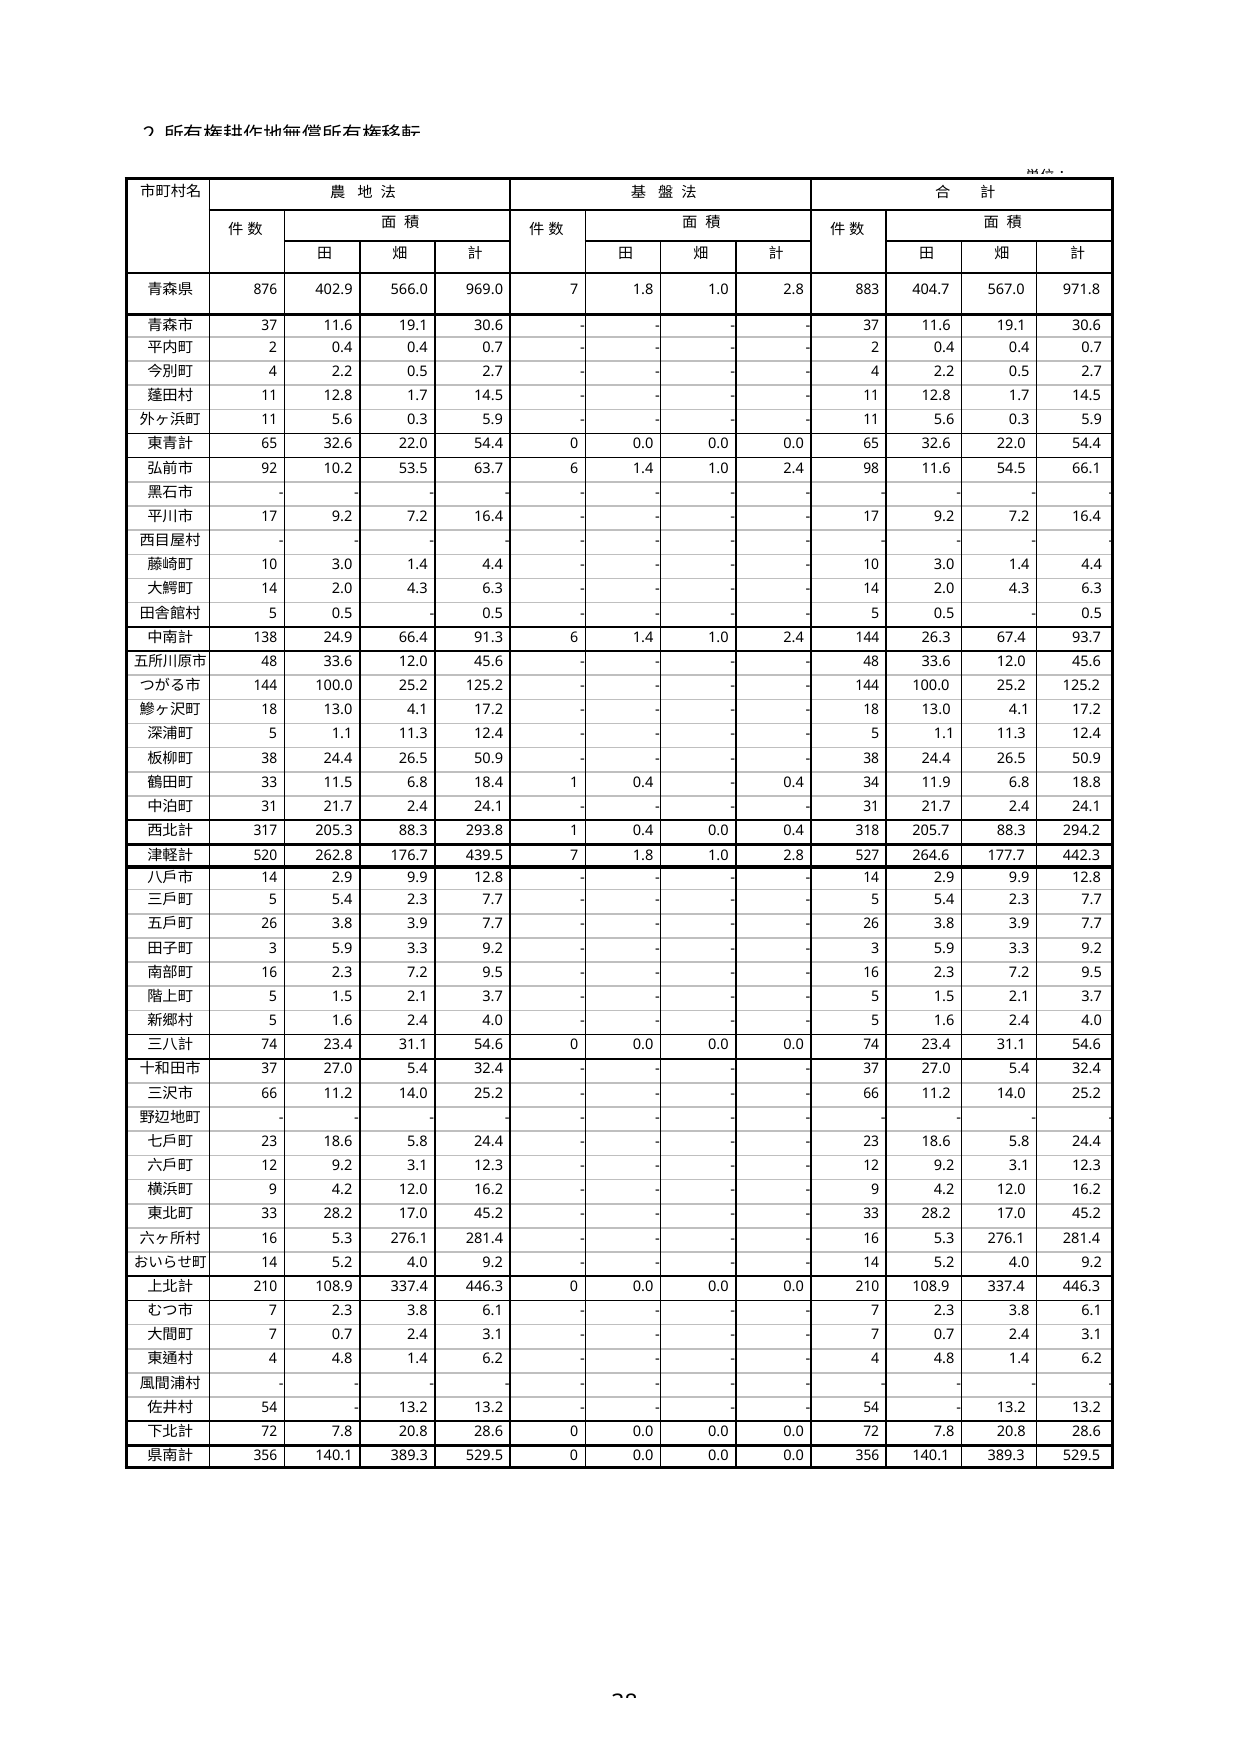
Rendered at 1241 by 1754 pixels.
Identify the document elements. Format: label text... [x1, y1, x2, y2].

table_cell 67.4 [962, 628, 1036, 650]
table_cell 3.7 [436, 987, 509, 1009]
table_cell - [962, 531, 1036, 553]
table_cell - [661, 362, 735, 384]
table_cell 23.4 [887, 1035, 961, 1058]
table_cell - [511, 531, 585, 553]
table_cell - [661, 869, 735, 889]
table_cell 21.7 [887, 797, 961, 819]
table_cell 2.7 [1037, 362, 1111, 384]
table_cell 1.7 [361, 386, 434, 408]
table_cell 4 [210, 362, 284, 384]
table_cell 13.0 [285, 700, 359, 723]
table_cell - [737, 531, 810, 553]
table_cell 11 [812, 386, 885, 408]
table_cell 45.2 [436, 1205, 509, 1227]
table_cell 4.0 [962, 1253, 1036, 1275]
table_cell 1.0 [661, 846, 735, 865]
table_cell 0.0 [661, 821, 735, 843]
table_cell - [511, 1253, 585, 1275]
table_cell 144 [812, 676, 885, 698]
table_cell 7.7 [1037, 890, 1111, 913]
table_cell 5 [210, 987, 284, 1009]
table_cell 5 [210, 1011, 284, 1034]
table_cell 0.0 [737, 1277, 810, 1299]
table_cell 140.1 [887, 1447, 961, 1466]
table_cell 0.0 [586, 1277, 660, 1299]
table_cell - [737, 1253, 810, 1275]
table_cell 4.1 [962, 700, 1036, 723]
table_cell 32.4 [436, 1060, 509, 1082]
table_cell 3.8 [962, 1301, 1036, 1324]
table_cell - [737, 1325, 810, 1348]
table_header 基 盤 法 [511, 180, 810, 209]
table_cell - [887, 531, 961, 553]
table_cell - [285, 1398, 359, 1420]
table_cell 3.3 [962, 939, 1036, 961]
table_cell 1.0 [661, 458, 735, 481]
table_cell 26.3 [887, 628, 961, 650]
table_cell 面 積 [285, 211, 509, 240]
table_cell - [511, 1350, 585, 1372]
table_cell 100.0 [887, 676, 961, 698]
table_cell - [511, 1108, 585, 1130]
table_cell 108.9 [887, 1277, 961, 1299]
table_cell 38 [210, 748, 284, 771]
table_cell - [210, 483, 284, 505]
table_cell 567.0 [962, 274, 1036, 313]
table_cell 2.3 [887, 1301, 961, 1324]
table_cell 33.6 [887, 652, 961, 674]
table_cell 4.1 [361, 700, 434, 723]
table_cell 2 [812, 338, 885, 360]
table_cell 54.6 [1037, 1035, 1111, 1058]
table_cell 2.3 [887, 963, 961, 985]
table_cell - [661, 700, 735, 723]
table_cell 0.4 [962, 338, 1036, 360]
table_cell 12.0 [962, 1180, 1036, 1203]
table_cell 7.8 [887, 1422, 961, 1444]
table_cell 14 [210, 1253, 284, 1275]
table_cell 23.4 [285, 1035, 359, 1058]
table_cell 12 [812, 1156, 885, 1179]
table_cell 7 [210, 1325, 284, 1348]
table_cell 18.6 [285, 1132, 359, 1154]
table_cell 0.0 [586, 1035, 660, 1058]
table_cell 0.0 [586, 1422, 660, 1444]
table_cell - [586, 362, 660, 384]
table_cell 十和田市 [128, 1060, 209, 1082]
table_cell 45.6 [436, 652, 509, 674]
table_cell 74 [210, 1035, 284, 1058]
table_cell - [737, 410, 810, 433]
table_cell 32.6 [887, 434, 961, 457]
table_cell - [737, 724, 810, 747]
table_cell 鶴田町 [128, 773, 209, 795]
table_cell 0.0 [661, 1447, 735, 1466]
table_cell 527 [812, 846, 885, 865]
table_cell 14 [210, 579, 284, 602]
table_cell 11.2 [285, 1084, 359, 1106]
table_cell 12.0 [962, 652, 1036, 674]
table_cell 5.9 [887, 939, 961, 961]
table_cell 7.7 [436, 915, 509, 937]
table_cell - [285, 1108, 359, 1130]
table_cell おいらせ町 [128, 1253, 209, 1275]
table_cell 東通村 [128, 1350, 209, 1372]
table_cell - [586, 676, 660, 698]
table_cell 上北計 [128, 1277, 209, 1299]
table_cell 16.4 [1037, 507, 1111, 529]
table_cell - [586, 410, 660, 433]
table_cell - [210, 1108, 284, 1130]
table_cell - [737, 797, 810, 819]
table_cell - [661, 773, 735, 795]
table_cell 12 [210, 1156, 284, 1179]
table_cell 11 [210, 410, 284, 433]
table_cell 13.2 [436, 1398, 509, 1420]
table_cell 4.4 [1037, 555, 1111, 578]
table_cell 529.5 [1037, 1447, 1111, 1466]
table_cell - [661, 1374, 735, 1396]
table_cell 32.6 [285, 434, 359, 457]
table_cell 七⼾町 [128, 1132, 209, 1154]
table_cell 3.1 [1037, 1325, 1111, 1348]
table_cell - [661, 652, 735, 674]
table_cell - [586, 1350, 660, 1372]
table_cell 2.3 [285, 963, 359, 985]
table_cell 1 [511, 821, 585, 843]
table_cell - [511, 410, 585, 433]
table_cell 1 [511, 773, 585, 795]
table_cell - [511, 1374, 585, 1396]
table_cell - [661, 316, 735, 336]
table_cell 7 [812, 1301, 885, 1324]
table_cell 大鰐町 [128, 579, 209, 602]
table_cell 100.0 [285, 676, 359, 698]
table_cell - [737, 676, 810, 698]
table_cell 件 数 [210, 211, 284, 272]
table_cell 中南計 [128, 628, 209, 650]
table_cell 25.2 [361, 676, 434, 698]
table_cell 0.0 [737, 1035, 810, 1058]
table_cell - [661, 1350, 735, 1372]
table_cell 98 [812, 458, 885, 481]
table_cell 0.0 [586, 1447, 660, 1466]
table_cell 0.5 [436, 603, 509, 626]
table_cell - [661, 1060, 735, 1082]
table_cell 54.5 [962, 458, 1036, 481]
table_cell 藤崎町 [128, 555, 209, 578]
table_cell - [661, 748, 735, 771]
table_cell 9.2 [285, 507, 359, 529]
table_cell 3.8 [361, 1301, 434, 1324]
table_cell 0.0 [661, 1422, 735, 1444]
table_cell - [586, 1108, 660, 1130]
table_cell 30.6 [436, 316, 509, 336]
table_cell 65 [210, 434, 284, 457]
table_cell 262.8 [285, 846, 359, 865]
table_cell - [586, 603, 660, 626]
table_cell - [1037, 483, 1111, 505]
table_cell 31.1 [962, 1035, 1036, 1058]
table_cell - [511, 700, 585, 723]
table_cell 27.0 [285, 1060, 359, 1082]
table_cell - [511, 1180, 585, 1203]
table_cell 33.6 [285, 652, 359, 674]
table_cell 9.2 [887, 1156, 961, 1179]
table_cell 7.7 [1037, 915, 1111, 937]
table_cell 0 [511, 1447, 585, 1466]
table_cell 1.5 [285, 987, 359, 1009]
table_cell 0.5 [285, 603, 359, 626]
table_cell 37 [812, 1060, 885, 1082]
table_cell 弘前市 [128, 458, 209, 481]
table_cell - [1037, 531, 1111, 553]
table_cell 1.4 [586, 628, 660, 650]
table_cell - [511, 1011, 585, 1034]
table_cell - [887, 1108, 961, 1130]
table_cell 14 [210, 869, 284, 889]
table_cell 11.5 [285, 773, 359, 795]
table_cell - [737, 1374, 810, 1396]
table_cell - [586, 507, 660, 529]
table_cell 16 [812, 963, 885, 985]
table_cell 66 [812, 1084, 885, 1106]
table_cell - [511, 1156, 585, 1179]
table_cell 54.4 [1037, 434, 1111, 457]
table_cell 883 [812, 274, 885, 313]
table_cell 3.8 [887, 915, 961, 937]
table_cell 92 [210, 458, 284, 481]
table_cell 446.3 [1037, 1277, 1111, 1299]
table_cell - [737, 652, 810, 674]
table_cell 11 [812, 410, 885, 433]
table_cell - [511, 797, 585, 819]
table_cell 18.8 [1037, 773, 1111, 795]
table_cell - [661, 676, 735, 698]
table_cell ⻘森県 [128, 274, 209, 313]
table_cell 風間浦村 [128, 1374, 209, 1396]
table_cell 25.2 [1037, 1084, 1111, 1106]
table_cell 276.1 [361, 1229, 434, 1251]
table_cell 2.4 [361, 797, 434, 819]
table_cell 5.6 [285, 410, 359, 433]
table_cell 3.3 [361, 939, 434, 961]
table_cell - [737, 316, 810, 336]
table_cell 18 [812, 700, 885, 723]
table_cell 2.3 [962, 890, 1036, 913]
table_cell - [737, 386, 810, 408]
table_cell 面 積 [887, 211, 1111, 240]
table_cell 0.7 [887, 1325, 961, 1348]
table_cell 22.0 [361, 434, 434, 457]
table_cell 2.0 [285, 579, 359, 602]
table_cell 11.2 [887, 1084, 961, 1106]
table_cell 50.9 [1037, 748, 1111, 771]
table_cell ⻄北計 [128, 821, 209, 843]
table_cell 16 [812, 1229, 885, 1251]
table_cell 20.8 [962, 1422, 1036, 1444]
table_cell 0.4 [586, 821, 660, 843]
table_cell - [737, 700, 810, 723]
table_cell 14 [812, 1253, 885, 1275]
table_cell 1.1 [887, 724, 961, 747]
table_cell - [737, 362, 810, 384]
table_cell - [210, 1374, 284, 1396]
table_cell 566.0 [361, 274, 434, 313]
table_cell 2.2 [887, 362, 961, 384]
table_cell - [285, 1374, 359, 1396]
table_cell 3.1 [962, 1156, 1036, 1179]
table_cell - [511, 1398, 585, 1420]
table_cell 7.7 [436, 890, 509, 913]
table_cell 17 [210, 507, 284, 529]
table_cell 10 [210, 555, 284, 578]
table_cell 0.0 [737, 1447, 810, 1466]
table_cell - [812, 1108, 885, 1130]
table_cell - [586, 869, 660, 889]
table_cell - [962, 1108, 1036, 1130]
table_cell - [737, 338, 810, 360]
table_cell 5 [210, 603, 284, 626]
table_cell 階上町 [128, 987, 209, 1009]
table_cell 5 [210, 890, 284, 913]
table_cell - [586, 1156, 660, 1179]
table_cell 畑 [361, 242, 434, 272]
table_cell 14 [812, 579, 885, 602]
table_cell 五所川原市 [128, 652, 209, 674]
table_cell 5.9 [1037, 410, 1111, 433]
table_cell 5 [812, 724, 885, 747]
table_cell - [1037, 1374, 1111, 1396]
table_cell 7 [210, 1301, 284, 1324]
table_cell 20.8 [361, 1422, 434, 1444]
table_cell 28.6 [1037, 1422, 1111, 1444]
table_cell 37 [812, 316, 885, 336]
table_cell 356 [812, 1447, 885, 1466]
table_cell 12.3 [1037, 1156, 1111, 1179]
table_cell 4.2 [887, 1180, 961, 1203]
table_cell 1.8 [586, 846, 660, 865]
table_cell 439.5 [436, 846, 509, 865]
table_cell 520 [210, 846, 284, 865]
table_cell 4.3 [962, 579, 1036, 602]
table_cell - [661, 1084, 735, 1106]
table_cell 1.4 [962, 1350, 1036, 1372]
table_cell 402.9 [285, 274, 359, 313]
table_cell 0.4 [737, 821, 810, 843]
table_cell 7.8 [285, 1422, 359, 1444]
table_cell 6.8 [962, 773, 1036, 795]
table_cell 17 [812, 507, 885, 529]
table_cell 26 [210, 915, 284, 937]
table_cell - [661, 555, 735, 578]
table_cell - [586, 890, 660, 913]
table_cell 3.1 [361, 1156, 434, 1179]
table_cell 9.9 [962, 869, 1036, 889]
table_cell 6.3 [436, 579, 509, 602]
table_cell 7.2 [962, 507, 1036, 529]
table_cell - [511, 1205, 585, 1227]
table_cell 293.8 [436, 821, 509, 843]
table_cell - [511, 676, 585, 698]
table_cell - [661, 1205, 735, 1227]
table_cell 4.0 [361, 1253, 434, 1275]
table_cell 294.2 [1037, 821, 1111, 843]
table_cell 13.2 [1037, 1398, 1111, 1420]
table_cell - [887, 483, 961, 505]
table_cell - [586, 1132, 660, 1154]
table_cell 計 [1037, 242, 1111, 272]
table_cell 2.4 [361, 1325, 434, 1348]
table_cell 5.3 [285, 1229, 359, 1251]
table_cell 9.5 [1037, 963, 1111, 985]
table_cell 14.5 [1037, 386, 1111, 408]
table_cell - [661, 579, 735, 602]
table_cell 3.1 [436, 1325, 509, 1348]
table_cell 1.8 [586, 274, 660, 313]
table_cell 7 [511, 846, 585, 865]
table_cell - [737, 1205, 810, 1227]
table_cell - [586, 1301, 660, 1324]
table_cell 210 [812, 1277, 885, 1299]
table_cell 9.9 [361, 869, 434, 889]
table_cell - [737, 1350, 810, 1372]
table_cell - [511, 1060, 585, 1082]
table_cell - [962, 603, 1036, 626]
table_cell - [661, 1253, 735, 1275]
table_cell - [737, 1011, 810, 1034]
table_cell - [737, 939, 810, 961]
table_cell 17.0 [361, 1205, 434, 1227]
table_cell 佐井村 [128, 1398, 209, 1420]
table_cell 65 [812, 434, 885, 457]
table_cell 新郷村 [128, 1011, 209, 1034]
table_cell - [661, 507, 735, 529]
table_cell 529.5 [436, 1447, 509, 1466]
table_cell 18.6 [887, 1132, 961, 1154]
table_cell 4.2 [285, 1180, 359, 1203]
table_cell 88.3 [361, 821, 434, 843]
table_cell 144 [210, 676, 284, 698]
table_cell 14.0 [361, 1084, 434, 1106]
table_cell - [511, 1084, 585, 1106]
table_cell 11.6 [285, 316, 359, 336]
table_cell - [586, 1398, 660, 1420]
table_cell 6 [511, 628, 585, 650]
table_cell - [511, 869, 585, 889]
table_cell 5 [210, 724, 284, 747]
table_cell - [661, 890, 735, 913]
table_cell 25.2 [962, 676, 1036, 698]
table_cell 140.1 [285, 1447, 359, 1466]
table_cell 11.6 [887, 316, 961, 336]
table_cell 2.8 [737, 274, 810, 313]
table_cell 五⼾町 [128, 915, 209, 937]
table_cell 2.3 [285, 1301, 359, 1324]
table_cell 264.6 [887, 846, 961, 865]
table_cell 2.7 [436, 362, 509, 384]
table_cell - [737, 483, 810, 505]
table_cell 969.0 [436, 274, 509, 313]
table_cell 板柳町 [128, 748, 209, 771]
table_cell 5.9 [285, 939, 359, 961]
table_cell 2.3 [361, 890, 434, 913]
table_cell 0.3 [962, 410, 1036, 433]
table_cell - [361, 1108, 434, 1130]
table_cell 4.0 [1037, 1011, 1111, 1034]
table_cell - [586, 963, 660, 985]
table_cell 24.9 [285, 628, 359, 650]
table_cell - [962, 1374, 1036, 1396]
table_cell - [285, 531, 359, 553]
table_cell 鰺ヶ沢町 [128, 700, 209, 723]
table_cell 53.5 [361, 458, 434, 481]
table_cell - [737, 1060, 810, 1082]
table_cell - [737, 507, 810, 529]
table_cell 9.2 [1037, 939, 1111, 961]
table_cell - [511, 507, 585, 529]
table_cell 23 [812, 1132, 885, 1154]
table_cell - [737, 555, 810, 578]
table_cell 7.2 [361, 507, 434, 529]
table_cell 24.4 [285, 748, 359, 771]
table_cell 2.9 [285, 869, 359, 889]
table_cell 2.4 [962, 797, 1036, 819]
table_cell 0.0 [737, 1422, 810, 1444]
table_cell 南部町 [128, 963, 209, 985]
table_cell 0.7 [285, 1325, 359, 1348]
table_cell 2.4 [361, 1011, 434, 1034]
table_cell 5 [812, 603, 885, 626]
table_cell 六⼾町 [128, 1156, 209, 1179]
table_cell - [1037, 1108, 1111, 1130]
table_header 合 計 [812, 180, 1111, 209]
table_cell 1.4 [586, 458, 660, 481]
table_cell - [511, 939, 585, 961]
table_cell 5.4 [962, 1060, 1036, 1082]
table_cell - [737, 1398, 810, 1420]
table_cell 9.2 [887, 507, 961, 529]
table_cell 11.9 [887, 773, 961, 795]
table_cell 9 [812, 1180, 885, 1203]
table_cell - [661, 724, 735, 747]
table_cell 34 [812, 773, 885, 795]
table_cell 6.2 [1037, 1350, 1111, 1372]
table_cell 0.5 [962, 362, 1036, 384]
table_cell ⻄目屋村 [128, 531, 209, 553]
table_cell 12.8 [285, 386, 359, 408]
table_cell 12.3 [436, 1156, 509, 1179]
table_cell 3.9 [962, 915, 1036, 937]
table_cell - [661, 1301, 735, 1324]
table_cell - [737, 1301, 810, 1324]
table_cell - [586, 915, 660, 937]
table_cell 16 [210, 963, 284, 985]
table_cell 25.2 [436, 1084, 509, 1106]
table_cell 六ヶ所村 [128, 1229, 209, 1251]
table_cell 今別町 [128, 362, 209, 384]
table_cell 田 [285, 242, 359, 272]
table_cell - [737, 987, 810, 1009]
table_cell 1.5 [887, 987, 961, 1009]
table_cell 4.8 [887, 1350, 961, 1372]
table_cell 9.2 [1037, 1253, 1111, 1275]
table_cell - [586, 1084, 660, 1106]
table_cell 0 [511, 434, 585, 457]
table_cell - [661, 963, 735, 985]
table_cell 48 [812, 652, 885, 674]
table_cell 13.0 [887, 700, 961, 723]
table_cell 125.2 [1037, 676, 1111, 698]
table_cell 6 [511, 458, 585, 481]
table_cell - [511, 963, 585, 985]
table_cell 計 [436, 242, 509, 272]
table_cell 5 [812, 987, 885, 1009]
table_cell 三⼾町 [128, 890, 209, 913]
table_cell - [887, 1398, 961, 1420]
table_cell - [737, 1156, 810, 1179]
table_cell - [661, 386, 735, 408]
table_cell - [737, 1084, 810, 1106]
table_cell - [661, 797, 735, 819]
table_cell 0.3 [361, 410, 434, 433]
table_cell 17.2 [436, 700, 509, 723]
table_cell 3.8 [285, 915, 359, 937]
table_cell 件 数 [812, 211, 885, 272]
table_cell - [511, 987, 585, 1009]
table_cell 138 [210, 628, 284, 650]
table_cell 26 [812, 915, 885, 937]
table_cell 9.2 [285, 1156, 359, 1179]
table_cell 3.0 [887, 555, 961, 578]
table_cell 24.4 [887, 748, 961, 771]
table_cell - [661, 1229, 735, 1251]
table_cell 10.2 [285, 458, 359, 481]
table_cell 50.9 [436, 748, 509, 771]
table_cell 下北計 [128, 1422, 209, 1444]
table_cell 32.4 [1037, 1060, 1111, 1082]
table_cell 5.6 [887, 410, 961, 433]
table_cell 1.4 [361, 1350, 434, 1372]
table_cell 37 [210, 316, 284, 336]
table_cell 6.2 [436, 1350, 509, 1372]
table_cell 2.4 [737, 458, 810, 481]
table_cell - [511, 316, 585, 336]
table_cell 2.8 [737, 846, 810, 865]
table_cell 野辺地町 [128, 1108, 209, 1130]
table_cell 大間町 [128, 1325, 209, 1348]
table_cell - [586, 1180, 660, 1203]
table_cell 0.4 [887, 338, 961, 360]
table_cell 72 [210, 1422, 284, 1444]
table_cell - [737, 1229, 810, 1251]
table_cell - [737, 890, 810, 913]
table_cell ⿊⽯市 [128, 483, 209, 505]
table_cell - [661, 1398, 735, 1420]
table_cell 48 [210, 652, 284, 674]
table_header 市町村名 [128, 180, 209, 272]
table_cell 0.0 [661, 1277, 735, 1299]
table_cell 1.6 [285, 1011, 359, 1034]
table_cell 3 [210, 939, 284, 961]
table_cell - [586, 1205, 660, 1227]
table_cell - [511, 338, 585, 360]
table_cell 5.4 [887, 890, 961, 913]
table_cell - [661, 939, 735, 961]
table_cell 5 [812, 1011, 885, 1034]
table_cell - [586, 987, 660, 1009]
table_cell 蓬田村 [128, 386, 209, 408]
table_cell 66.1 [1037, 458, 1111, 481]
table_cell 畑 [962, 242, 1036, 272]
table_cell 24.4 [436, 1132, 509, 1154]
table_cell - [285, 483, 359, 505]
table_cell - [586, 1060, 660, 1082]
table_cell - [962, 483, 1036, 505]
table_cell 三沢市 [128, 1084, 209, 1106]
table_cell 16 [210, 1229, 284, 1251]
table_cell 11.3 [962, 724, 1036, 747]
table_cell - [661, 1156, 735, 1179]
table_cell 外ヶ浜町 [128, 410, 209, 433]
table_cell 74 [812, 1035, 885, 1058]
table_cell - [511, 362, 585, 384]
table_cell - [511, 1132, 585, 1154]
table_cell 6.3 [1037, 579, 1111, 602]
table_cell 田 [887, 242, 961, 272]
table_cell 125.2 [436, 676, 509, 698]
table_cell 1.4 [361, 555, 434, 578]
table_cell - [436, 483, 509, 505]
table_cell - [511, 483, 585, 505]
table_cell 0.4 [361, 338, 434, 360]
table_cell 205.7 [887, 821, 961, 843]
table_cell 4.0 [436, 1011, 509, 1034]
table_cell - [586, 939, 660, 961]
table_cell 54 [210, 1398, 284, 1420]
table_cell - [661, 987, 735, 1009]
table_cell 17.0 [962, 1205, 1036, 1227]
table_cell 計 [737, 242, 810, 272]
table_cell 66 [210, 1084, 284, 1106]
table_cell 14 [812, 869, 885, 889]
table_cell 17.2 [1037, 700, 1111, 723]
table_cell 281.4 [436, 1229, 509, 1251]
table_cell - [586, 338, 660, 360]
table_cell 4.8 [285, 1350, 359, 1372]
table_cell 91.3 [436, 628, 509, 650]
table_cell - [511, 652, 585, 674]
table_cell - [511, 724, 585, 747]
table_cell 11.3 [361, 724, 434, 747]
table_cell - [737, 579, 810, 602]
table_cell 田 [586, 242, 660, 272]
table_cell 5.8 [962, 1132, 1036, 1154]
table_cell 971.8 [1037, 274, 1111, 313]
table_cell ⻘森市 [128, 316, 209, 336]
table_cell 31.1 [361, 1035, 434, 1058]
table_cell 0.4 [737, 773, 810, 795]
table_cell - [511, 603, 585, 626]
table_cell 446.3 [436, 1277, 509, 1299]
table_cell ⼋⼾市 [128, 869, 209, 889]
table_cell 0.7 [1037, 338, 1111, 360]
table_cell 28.2 [285, 1205, 359, 1227]
table_cell 14.0 [962, 1084, 1036, 1106]
table_cell 318 [812, 821, 885, 843]
table_cell 1.1 [285, 724, 359, 747]
table_cell - [586, 1325, 660, 1348]
table_cell 0.4 [586, 773, 660, 795]
table_cell 144 [812, 628, 885, 650]
table_cell 28.2 [887, 1205, 961, 1227]
table_cell 12.8 [1037, 869, 1111, 889]
table_cell 田舎館村 [128, 603, 209, 626]
table_cell 24.1 [1037, 797, 1111, 819]
table_cell 畑 [661, 242, 735, 272]
table_cell 45.6 [1037, 652, 1111, 674]
table_cell つがる市 [128, 676, 209, 698]
table_cell 7 [812, 1325, 885, 1348]
table_cell 389.3 [361, 1447, 434, 1466]
table_cell 16.2 [1037, 1180, 1111, 1203]
table_cell 31 [210, 797, 284, 819]
table_cell 12.8 [887, 386, 961, 408]
table_cell - [361, 531, 434, 553]
table_cell 22.0 [962, 434, 1036, 457]
table_cell 27.0 [887, 1060, 961, 1082]
table_cell 21.7 [285, 797, 359, 819]
table_cell - [586, 531, 660, 553]
table_cell - [661, 531, 735, 553]
table_cell 2.1 [962, 987, 1036, 1009]
table_cell - [511, 555, 585, 578]
table_cell 1.4 [962, 555, 1036, 578]
table_cell 93.7 [1037, 628, 1111, 650]
table_cell 13.2 [361, 1398, 434, 1420]
table_cell 205.3 [285, 821, 359, 843]
table_cell 356 [210, 1447, 284, 1466]
table_cell 0.7 [436, 338, 509, 360]
table_cell 404.7 [887, 274, 961, 313]
table_cell 6.1 [436, 1301, 509, 1324]
table_cell 4.4 [436, 555, 509, 578]
table_cell 5.9 [436, 410, 509, 433]
table_cell 337.4 [361, 1277, 434, 1299]
table_cell 1.7 [962, 386, 1036, 408]
table_cell 317 [210, 821, 284, 843]
table_cell 88.3 [962, 821, 1036, 843]
table_cell 108.9 [285, 1277, 359, 1299]
table_cell 12.0 [361, 1180, 434, 1203]
table_cell 16.2 [436, 1180, 509, 1203]
table_cell 0.0 [586, 434, 660, 457]
table_cell 東⻘計 [128, 434, 209, 457]
table_cell 5.2 [887, 1253, 961, 1275]
table_cell 54.6 [436, 1035, 509, 1058]
table_cell 45.2 [1037, 1205, 1111, 1227]
table_cell 24.1 [436, 797, 509, 819]
table_cell 12.0 [361, 652, 434, 674]
table_cell 210 [210, 1277, 284, 1299]
table_cell 72 [812, 1422, 885, 1444]
table_cell 5.4 [361, 1060, 434, 1082]
table_cell 5.4 [285, 890, 359, 913]
table_cell 3.0 [285, 555, 359, 578]
table_cell 2.0 [887, 579, 961, 602]
table_cell 442.3 [1037, 846, 1111, 865]
table_cell - [812, 531, 885, 553]
table_cell - [586, 386, 660, 408]
table_cell - [586, 316, 660, 336]
table_cell 176.7 [361, 846, 434, 865]
table_cell 1.0 [661, 274, 735, 313]
table_cell 14.5 [436, 386, 509, 408]
table_cell - [511, 1301, 585, 1324]
table_cell - [661, 1180, 735, 1203]
table_cell 28.6 [436, 1422, 509, 1444]
table_cell 0 [511, 1035, 585, 1058]
table_cell 12.4 [436, 724, 509, 747]
table_cell - [511, 1229, 585, 1251]
table_cell - [737, 915, 810, 937]
table_cell 田子町 [128, 939, 209, 961]
table_cell - [661, 410, 735, 433]
table_cell 37 [210, 1060, 284, 1082]
table_cell 0.0 [737, 434, 810, 457]
table_cell 0.5 [887, 603, 961, 626]
table_cell 3 [812, 939, 885, 961]
table_cell 276.1 [962, 1229, 1036, 1251]
table_header 農 地 法 [210, 180, 509, 209]
table_cell 38 [812, 748, 885, 771]
table_cell 東北町 [128, 1205, 209, 1227]
table_cell 177.7 [962, 846, 1036, 865]
table_cell 5.8 [361, 1132, 434, 1154]
table_cell - [661, 338, 735, 360]
table_cell - [210, 531, 284, 553]
table_cell - [586, 700, 660, 723]
table_cell 19.1 [361, 316, 434, 336]
table_cell - [586, 1011, 660, 1034]
table_cell 337.4 [962, 1277, 1036, 1299]
table_cell 9.2 [436, 1253, 509, 1275]
table_cell - [661, 483, 735, 505]
table_cell - [586, 1374, 660, 1396]
table_cell - [511, 1325, 585, 1348]
table_cell 4.3 [361, 579, 434, 602]
table_cell - [511, 386, 585, 408]
table_cell 4 [210, 1350, 284, 1372]
table_cell 12.4 [1037, 724, 1111, 747]
table_cell 県南計 [128, 1447, 209, 1466]
table_cell - [737, 603, 810, 626]
table_cell 2.9 [887, 869, 961, 889]
table_cell 4 [812, 362, 885, 384]
table_cell - [586, 724, 660, 747]
table_cell - [737, 869, 810, 889]
table_cell 10 [812, 555, 885, 578]
table_cell 6.1 [1037, 1301, 1111, 1324]
table_cell 1.6 [887, 1011, 961, 1034]
table_cell 281.4 [1037, 1229, 1111, 1251]
table_cell 2 [210, 338, 284, 360]
table_cell - [812, 483, 885, 505]
table_cell - [436, 1374, 509, 1396]
table_cell 2.2 [285, 362, 359, 384]
table_cell 389.3 [962, 1447, 1036, 1466]
table_cell 2.4 [962, 1011, 1036, 1034]
table_cell 12.8 [436, 869, 509, 889]
table_cell 33 [812, 1205, 885, 1227]
table_cell - [661, 1011, 735, 1034]
table_cell 平川市 [128, 507, 209, 529]
table_cell 5.3 [887, 1229, 961, 1251]
table_cell 9.2 [436, 939, 509, 961]
table_cell 26.5 [962, 748, 1036, 771]
table_cell 平内町 [128, 338, 209, 360]
table_cell 63.7 [436, 458, 509, 481]
table_cell 7.2 [962, 963, 1036, 985]
table_cell 0.5 [361, 362, 434, 384]
table_cell - [586, 555, 660, 578]
table_cell 18.4 [436, 773, 509, 795]
table_cell - [812, 1374, 885, 1396]
table_cell 0.4 [285, 338, 359, 360]
table_cell - [661, 603, 735, 626]
table_cell 5 [812, 890, 885, 913]
table_cell 11.6 [887, 458, 961, 481]
table_cell 三⼋計 [128, 1035, 209, 1058]
table_cell 1.0 [661, 628, 735, 650]
table_cell 16.4 [436, 507, 509, 529]
table_cell むつ市 [128, 1301, 209, 1324]
table_cell 中泊町 [128, 797, 209, 819]
table_cell - [361, 1374, 434, 1396]
table_cell - [586, 797, 660, 819]
table_cell - [737, 748, 810, 771]
table_cell 深浦町 [128, 724, 209, 747]
table_cell - [661, 1108, 735, 1130]
table_cell 23 [210, 1132, 284, 1154]
table_cell - [737, 1180, 810, 1203]
table_cell 0.5 [1037, 603, 1111, 626]
table_cell - [586, 1229, 660, 1251]
table_cell - [511, 890, 585, 913]
table_cell 30.6 [1037, 316, 1111, 336]
table_cell 9 [210, 1180, 284, 1203]
table_cell 876 [210, 274, 284, 313]
table_cell - [361, 603, 434, 626]
table_cell - [511, 579, 585, 602]
table_cell - [737, 1132, 810, 1154]
table_cell - [586, 579, 660, 602]
table_cell 66.4 [361, 628, 434, 650]
table_cell - [887, 1374, 961, 1396]
table_cell 0 [511, 1277, 585, 1299]
table_cell 54 [812, 1398, 885, 1420]
table_cell - [436, 531, 509, 553]
table_cell - [586, 1253, 660, 1275]
table_cell 5.2 [285, 1253, 359, 1275]
table_cell 3.7 [1037, 987, 1111, 1009]
table_cell 11 [210, 386, 284, 408]
table_cell 7 [511, 274, 585, 313]
table_cell - [511, 915, 585, 937]
table_cell 0.0 [661, 434, 735, 457]
table_cell 6.8 [361, 773, 434, 795]
table_cell - [661, 1325, 735, 1348]
table_cell - [586, 652, 660, 674]
table_cell - [586, 748, 660, 771]
table_cell 9.5 [436, 963, 509, 985]
table_cell 2.1 [361, 987, 434, 1009]
table_cell 19.1 [962, 316, 1036, 336]
table_cell 件 数 [511, 211, 585, 272]
table_cell 54.4 [436, 434, 509, 457]
table_cell 24.4 [1037, 1132, 1111, 1154]
table_cell 33 [210, 1205, 284, 1227]
table_cell - [586, 483, 660, 505]
table_cell 面 積 [586, 211, 810, 240]
table_cell 2.4 [737, 628, 810, 650]
table_cell 7.2 [361, 963, 434, 985]
table_cell - [661, 1132, 735, 1154]
table_cell 26.5 [361, 748, 434, 771]
table_cell 33 [210, 773, 284, 795]
table_cell 31 [812, 797, 885, 819]
table_cell 2.4 [962, 1325, 1036, 1348]
table_cell 18 [210, 700, 284, 723]
table_cell 4 [812, 1350, 885, 1372]
table_cell - [737, 963, 810, 985]
table_cell 津軽計 [128, 846, 209, 865]
table_cell - [661, 915, 735, 937]
table_cell 13.2 [962, 1398, 1036, 1420]
table_cell - [737, 1108, 810, 1130]
table_cell 3.9 [361, 915, 434, 937]
table_cell - [361, 483, 434, 505]
table_cell - [511, 748, 585, 771]
table_cell 0 [511, 1422, 585, 1444]
table_cell 横浜町 [128, 1180, 209, 1203]
table_cell 0.0 [661, 1035, 735, 1058]
table_cell - [436, 1108, 509, 1130]
